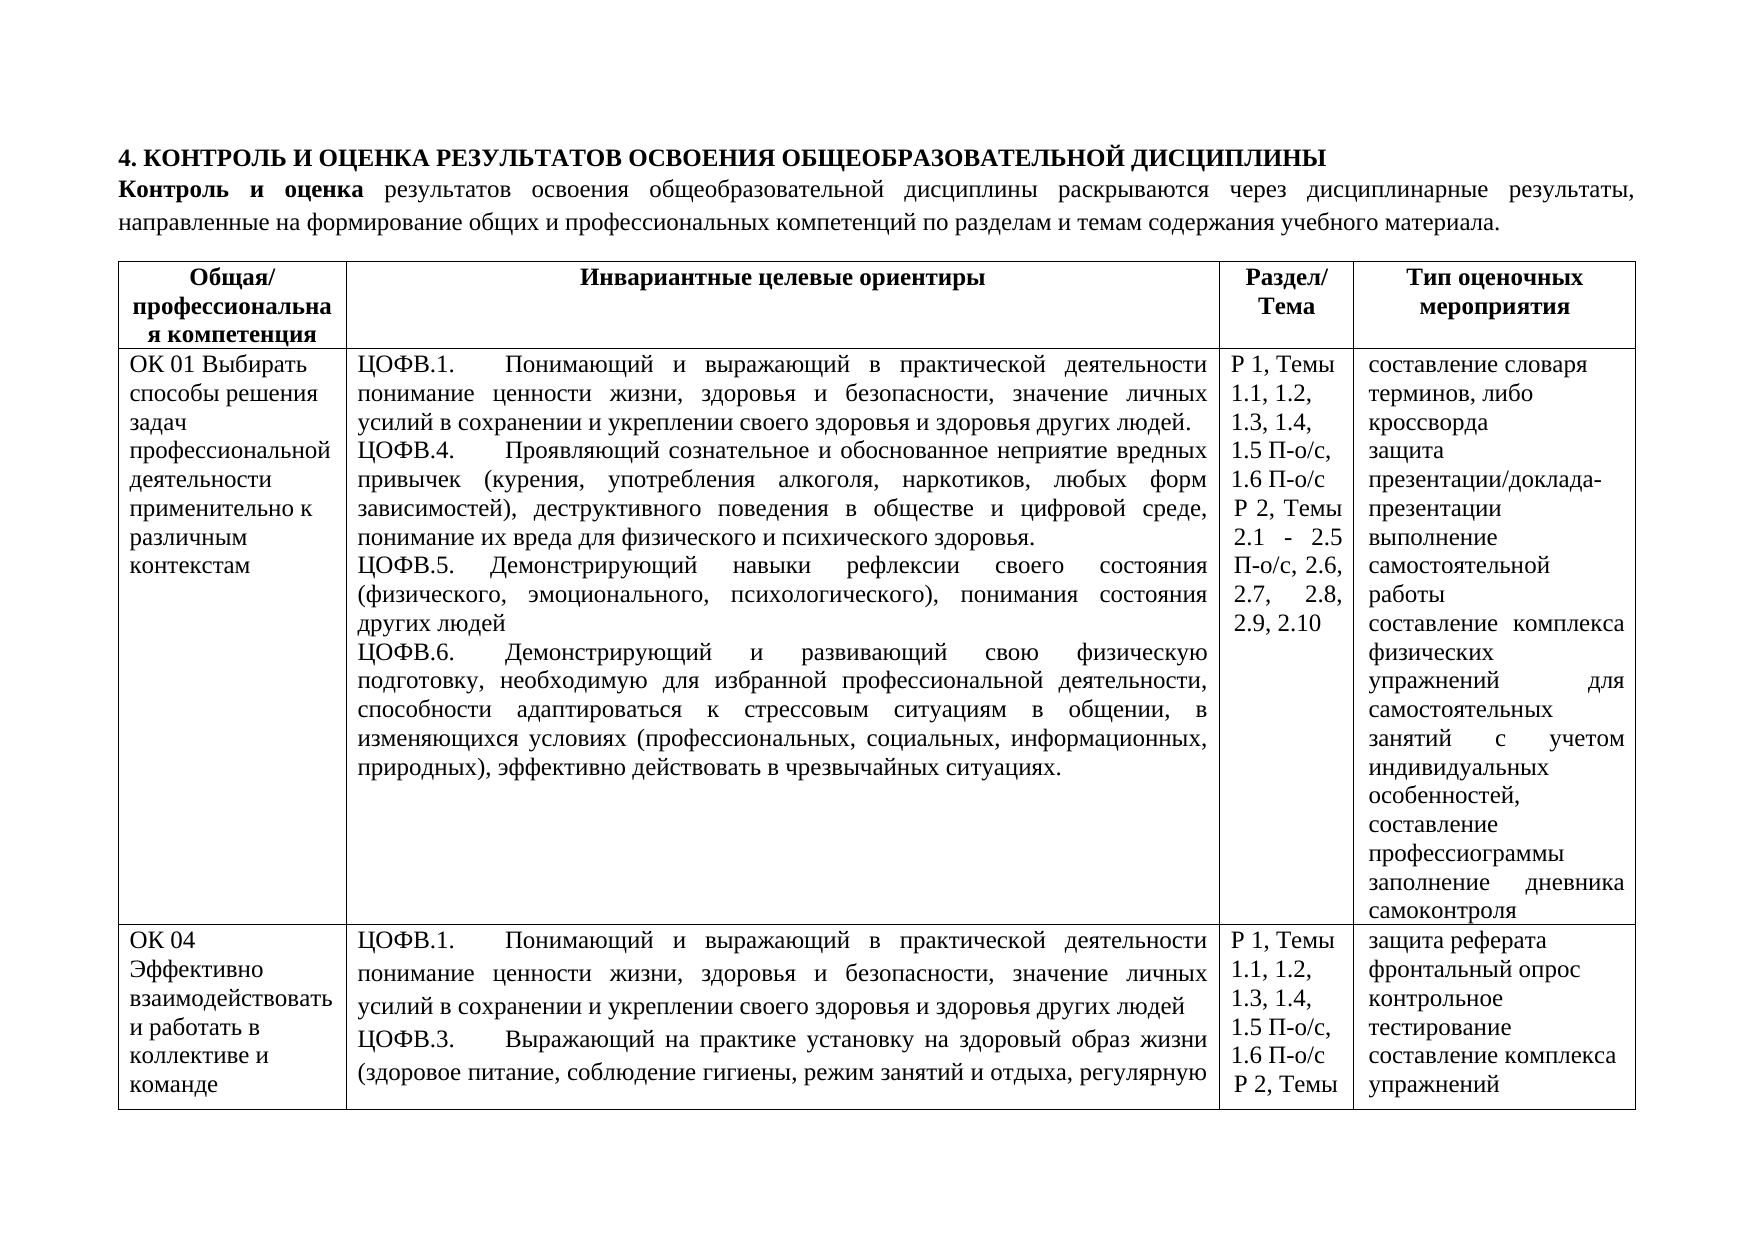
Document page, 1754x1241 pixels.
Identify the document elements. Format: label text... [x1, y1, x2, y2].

table_header Инвариантные целевые ориентиры [347, 262, 1219, 348]
text Контроль и оценка результатов освоения общеобразовательной дисциплины раскрываются через дисциплинарные результаты, направленные на формирование общих и профессиональных компетенций по разделам и темам содержания учебного материала. [118, 174, 1636, 236]
table_cell Р 1, Темы 1.1, 1.2, 1.3, 1.4, 1.5 П-о/с, 1.6 П-о/c Р 2, Темы 2.1 - 2.5 П-о/c, 2.6, 2.7, 2.8, 2.9, 2.10 [1220, 349, 1353, 924]
table_header Раздел/Тема [1220, 262, 1353, 348]
table_cell ОК 01 Выбирать способы решения задач профессиональной деятельности применительно к различным контекстам [119, 349, 346, 924]
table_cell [119, 925, 346, 1109]
table_header Общая/профессиональная компетенция [119, 262, 346, 348]
table_cell составление словаря терминов, либо кроссворда защита презентации/доклада-презентации выполнение самостоятельной работы составление комплекса физических упражнений для самостоятельных занятий с учетом индивидуальных особенностей, составление профессиограммы заполнение дневника самоконтроля [1354, 349, 1635, 924]
subtitle 4. КОНТРОЛЬ И ОЦЕНКА РЕЗУЛЬТАТОВ ОСВОЕНИЯ ОБЩЕОБРАЗОВАТЕЛЬНОЙ ДИСЦИПЛИНЫ [118, 143, 1636, 172]
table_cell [347, 925, 1219, 1109]
table_cell ЦОФВ.1. Понимающий и выражающий в практической деятельности понимание ценности жизни, здоровья и безопасности, значение личных усилий в сохранении и укреплении своего здоровья и здоровья других людей. ЦОФВ.4. Проявляющий сознательное и обоснованное неприятие вредных привычек (курения, употребления алкоголя, наркотиков, любых форм зависимостей), деструктивного поведения в обществе и цифровой среде, понимание их вреда для физического и психического здоровья. ЦОФВ.5. Демонстрирующий навыки рефлексии своего состояния (физического, эмоционального, психологического), понимания состояния других людей ЦОФВ.6. Демонстрирующий и развивающий свою физическую подготовку, необходимую для избранной профессиональной деятельности, способности адаптироваться к стрессовым ситуациям в общении, в изменяющихся условиях (профессиональных, социальных, информационных, природных), эффективно действовать в чрезвычайных ситуациях. [347, 349, 1219, 924]
table_header Тип оценочных мероприятия [1354, 262, 1635, 348]
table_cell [1354, 925, 1635, 1109]
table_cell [1220, 925, 1353, 1109]
